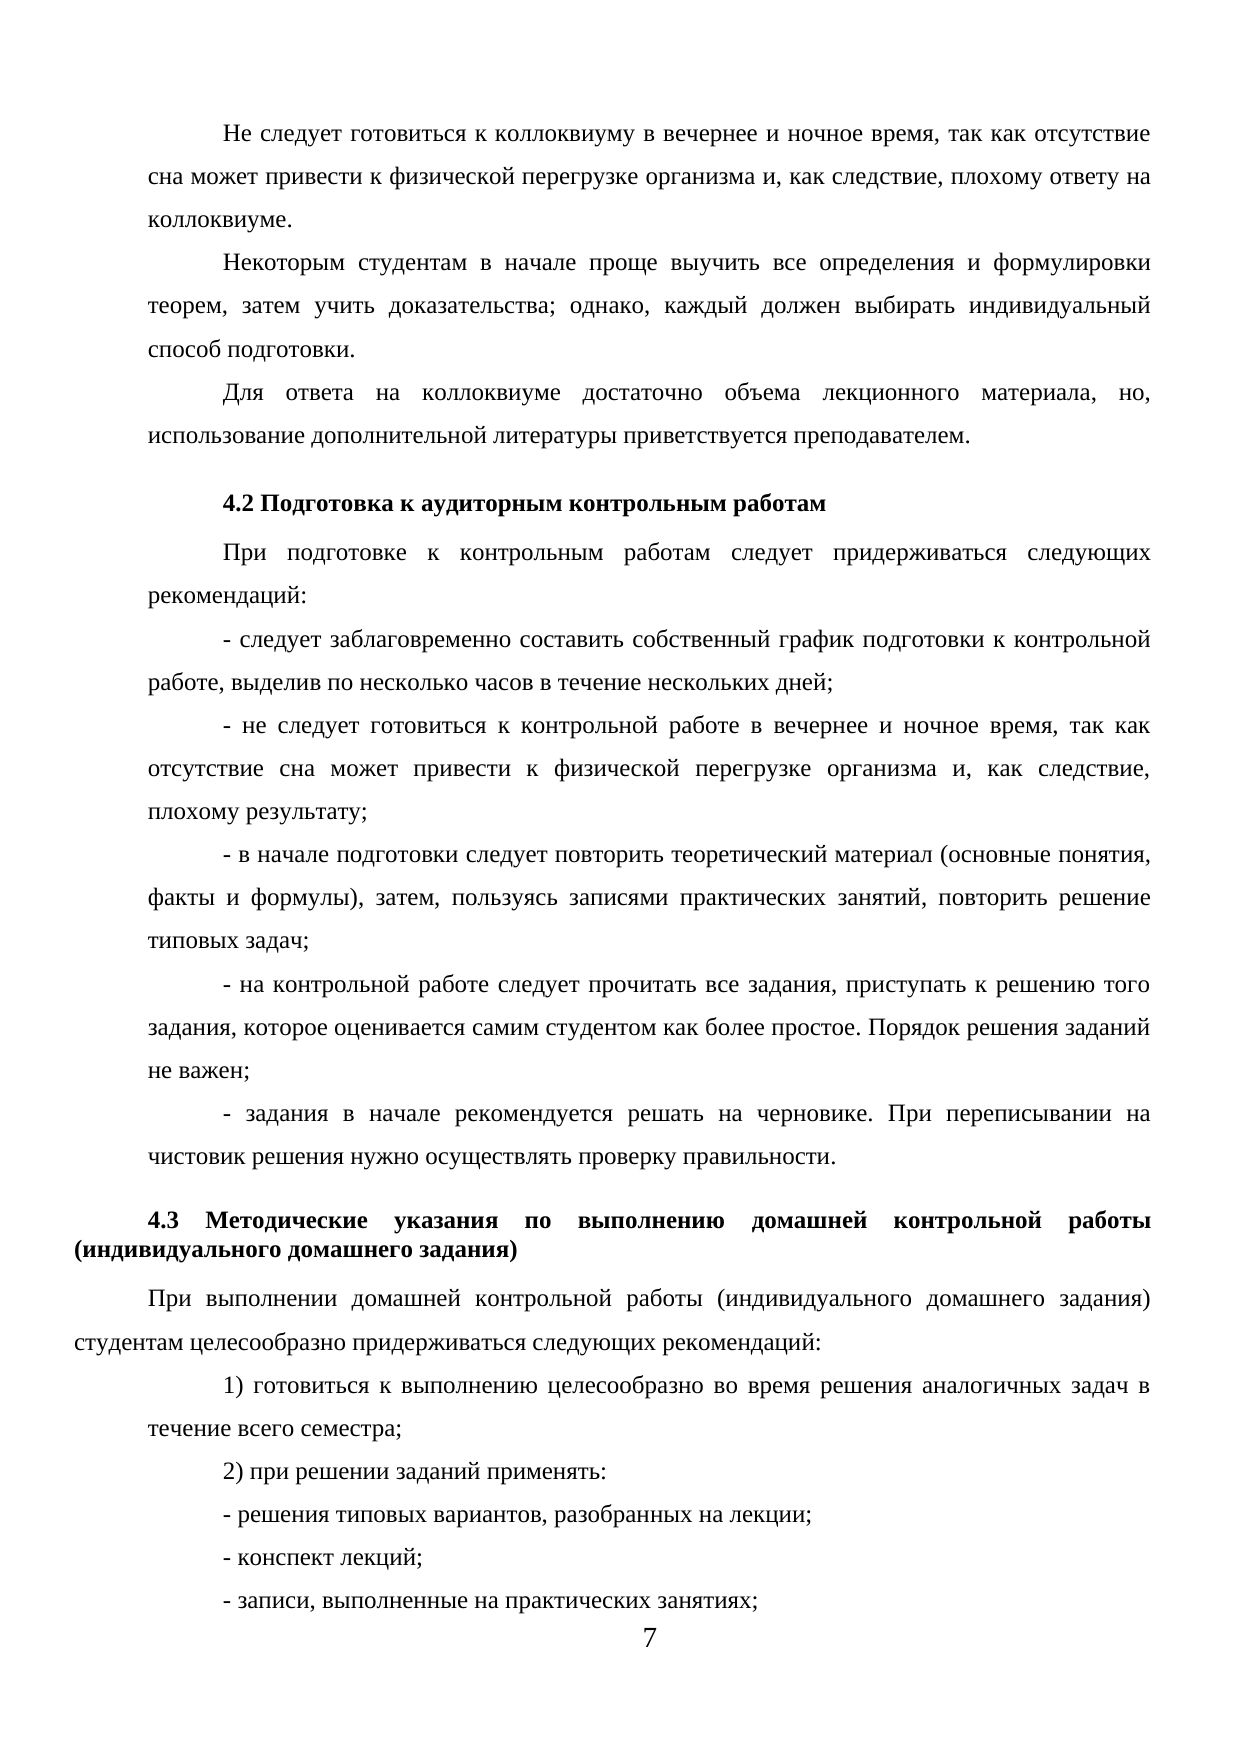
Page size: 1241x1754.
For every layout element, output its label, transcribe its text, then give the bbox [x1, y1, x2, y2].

text - задания в начале рекомендуется решать на черновике. При переписывании на чистовик решения нужно осуществлять проверку правильности. [148, 1098, 1152, 1170]
text - решения типовых вариантов, разобранных на лекции; [148, 1499, 1152, 1528]
text - записи, выполненные на практических занятиях; [148, 1585, 1152, 1614]
text - на контрольной работе следует прочитать все задания, приступать к решению того задания, которое оценивается самим студентом как более простое. Порядок решения заданий не важен; [148, 969, 1152, 1084]
text 2) при решении заданий применять: [148, 1456, 1152, 1485]
text - в начале подготовки следует повторить теоретический материал (основные понятия, факты и формулы), затем, пользуясь записями практических занятий, повторить решение типовых задач; [148, 839, 1152, 954]
text - не следует готовиться к контрольной работе в вечернее и ночное время, так как отсутствие сна может привести к физической перегрузке организма и, как следствие, плохому результату; [148, 710, 1152, 825]
text Некоторым студентам в начале проще выучить все определения и формулировки теорем, затем учить доказательства; однако, каждый должен выбирать индивидуальный способ подготовки. [148, 247, 1152, 362]
text 4.3 Методические указания по выполнению домашней контрольной работы (индивидуального домашнего задания) [74, 1205, 1152, 1263]
subtitle 4.2 Подготовка к аудиторным контрольным работам [148, 488, 1152, 517]
text Для ответа на коллоквиуме достаточно объема лекционного материала, но, использование дополнительной литературы приветствуется преподавателем. [148, 377, 1152, 449]
text При выполнении домашней контрольной работы (индивидуального домашнего задания) студентам целесообразно придерживаться следующих рекомендаций: [74, 1283, 1152, 1355]
text - конспект лекций; [148, 1542, 1152, 1571]
text - следует заблаговременно составить собственный график подготовки к контрольной работе, выделив по несколько часов в течение нескольких дней; [148, 624, 1152, 696]
text При подготовке к контрольным работам следует придерживаться следующих рекомендаций: [148, 537, 1152, 609]
text 1) готовиться к выполнению целесообразно во время решения аналогичных задач в течение всего семестра; [148, 1370, 1152, 1442]
text Не следует готовиться к коллоквиуму в вечернее и ночное время, так как отсутствие сна может привести к физической перегрузке организма и, как следствие, плохому ответу на коллоквиуме. [148, 118, 1152, 233]
